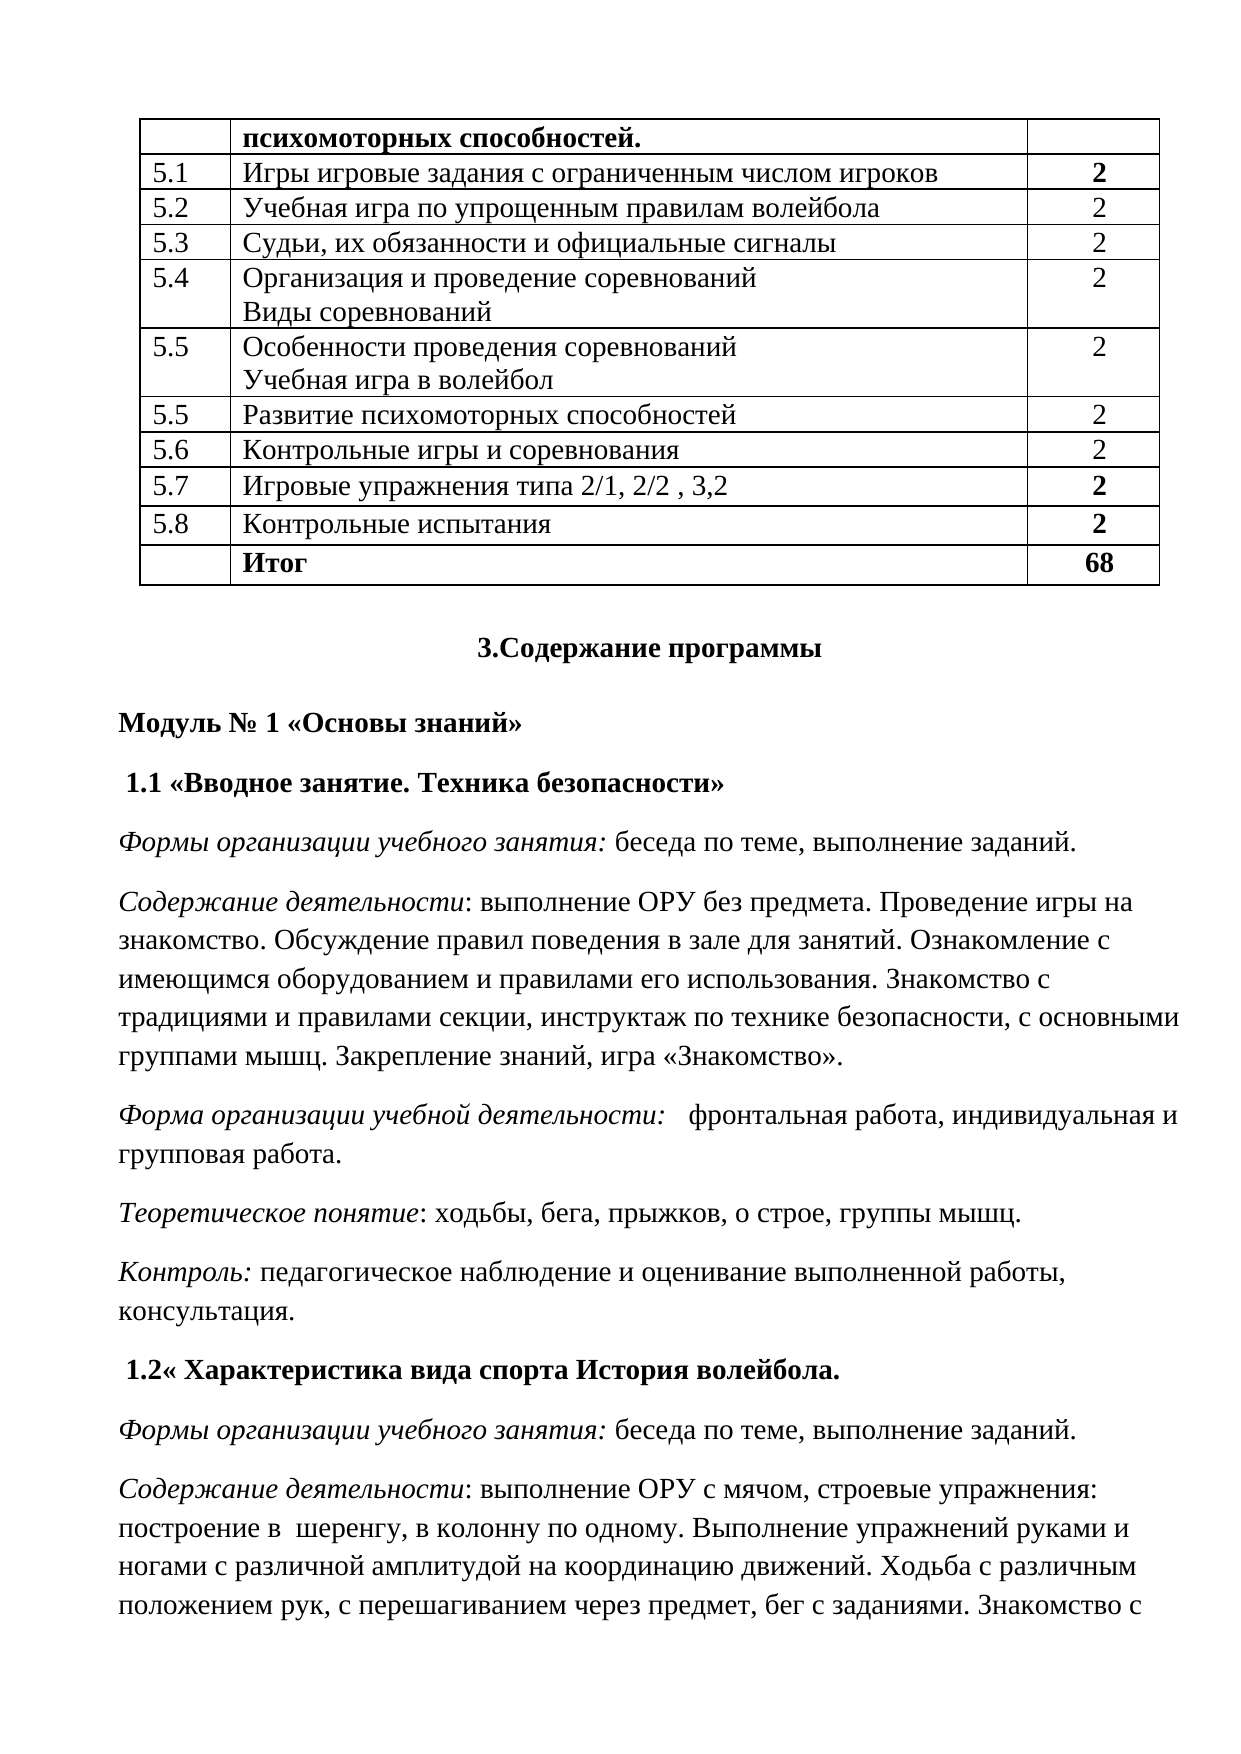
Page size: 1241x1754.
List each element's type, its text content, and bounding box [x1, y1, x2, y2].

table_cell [231, 120, 1027, 153]
table_cell 5.8 [141, 507, 230, 544]
table_cell 5.4 [141, 260, 230, 327]
table_cell Итог [231, 546, 1027, 584]
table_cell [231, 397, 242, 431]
table_cell Игры игровые задания с ограниченным числом игроков [231, 155, 1027, 188]
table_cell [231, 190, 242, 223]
table_cell 2 [1028, 225, 1159, 258]
table_cell 2 [1028, 155, 1159, 188]
table_cell 5.7 [141, 468, 230, 505]
text Контроль: педагогическое наблюдение и оценивание выполненной работы, консультация. [118, 1254, 1181, 1327]
table_cell Контрольные испытания [231, 507, 1027, 544]
table_cell 5.5 [141, 329, 230, 396]
table_cell 2 [1028, 507, 1159, 544]
table_cell 68 [1028, 546, 1159, 584]
table_cell 2 [1028, 190, 1159, 223]
table_cell 5.2 [141, 190, 230, 223]
text Формы организации учебного занятия: беседа по теме, выполнение заданий. [118, 824, 1181, 858]
table_cell Игровые упражнения типа 2/1, 2/2 , 3,2 [231, 468, 1027, 505]
table_cell 18 [1028, 120, 1159, 153]
text Теоретическое понятие: ходьбы, бега, прыжков, о строе, группы мышц. [118, 1195, 1181, 1229]
table_cell 5.6 [141, 433, 230, 466]
table_cell 2 [1028, 397, 1159, 431]
table_cell 2 [1028, 468, 1159, 505]
table_cell 5.5 [141, 397, 230, 431]
table_cell 5.1 [141, 155, 230, 188]
text 3.Содержание программы [118, 630, 1181, 663]
text Форма организации учебной деятельности: фронтальная работа, индивидуальная и групповая работа. [118, 1097, 1181, 1169]
table_cell 2 [1028, 260, 1159, 327]
text Содержание деятельности: выполнение ОРУ без предмета. Проведение игры на знакомство. Обсуждение правил поведения в зале для занятий. Ознакомление с имеющимся оборудованием и правилами его использования. Знакомство с традициями и правилами секции, инструктаж по технике безопасности, с основными группами мышц. Закрепление знаний, игра «Знакомство». [118, 884, 1181, 1071]
table_cell Судьи, их обязанности и официальные сигналы [231, 225, 1027, 258]
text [118, 1471, 1181, 1620]
table_cell 2 [1028, 329, 1159, 396]
table_cell 2 [1028, 433, 1159, 466]
table_cell Особенности проведения соревнований Учебная игра в волейбол [231, 329, 1027, 396]
table_cell Организация и проведение соревнований Виды соревнований [231, 260, 1027, 327]
text 1.1 «Вводное занятие. Техника безопасности» [118, 765, 1181, 798]
table_cell 5 [141, 120, 230, 153]
text Формы организации учебного занятия: беседа по теме, выполнение заданий. [118, 1412, 1181, 1445]
table_cell [141, 546, 230, 584]
table_cell 5.3 [141, 225, 230, 258]
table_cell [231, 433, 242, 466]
text 1.2« Характеристика вида спорта История волейбола. [118, 1352, 1181, 1386]
text Модуль № 1 «Основы знаний» [118, 706, 1181, 739]
